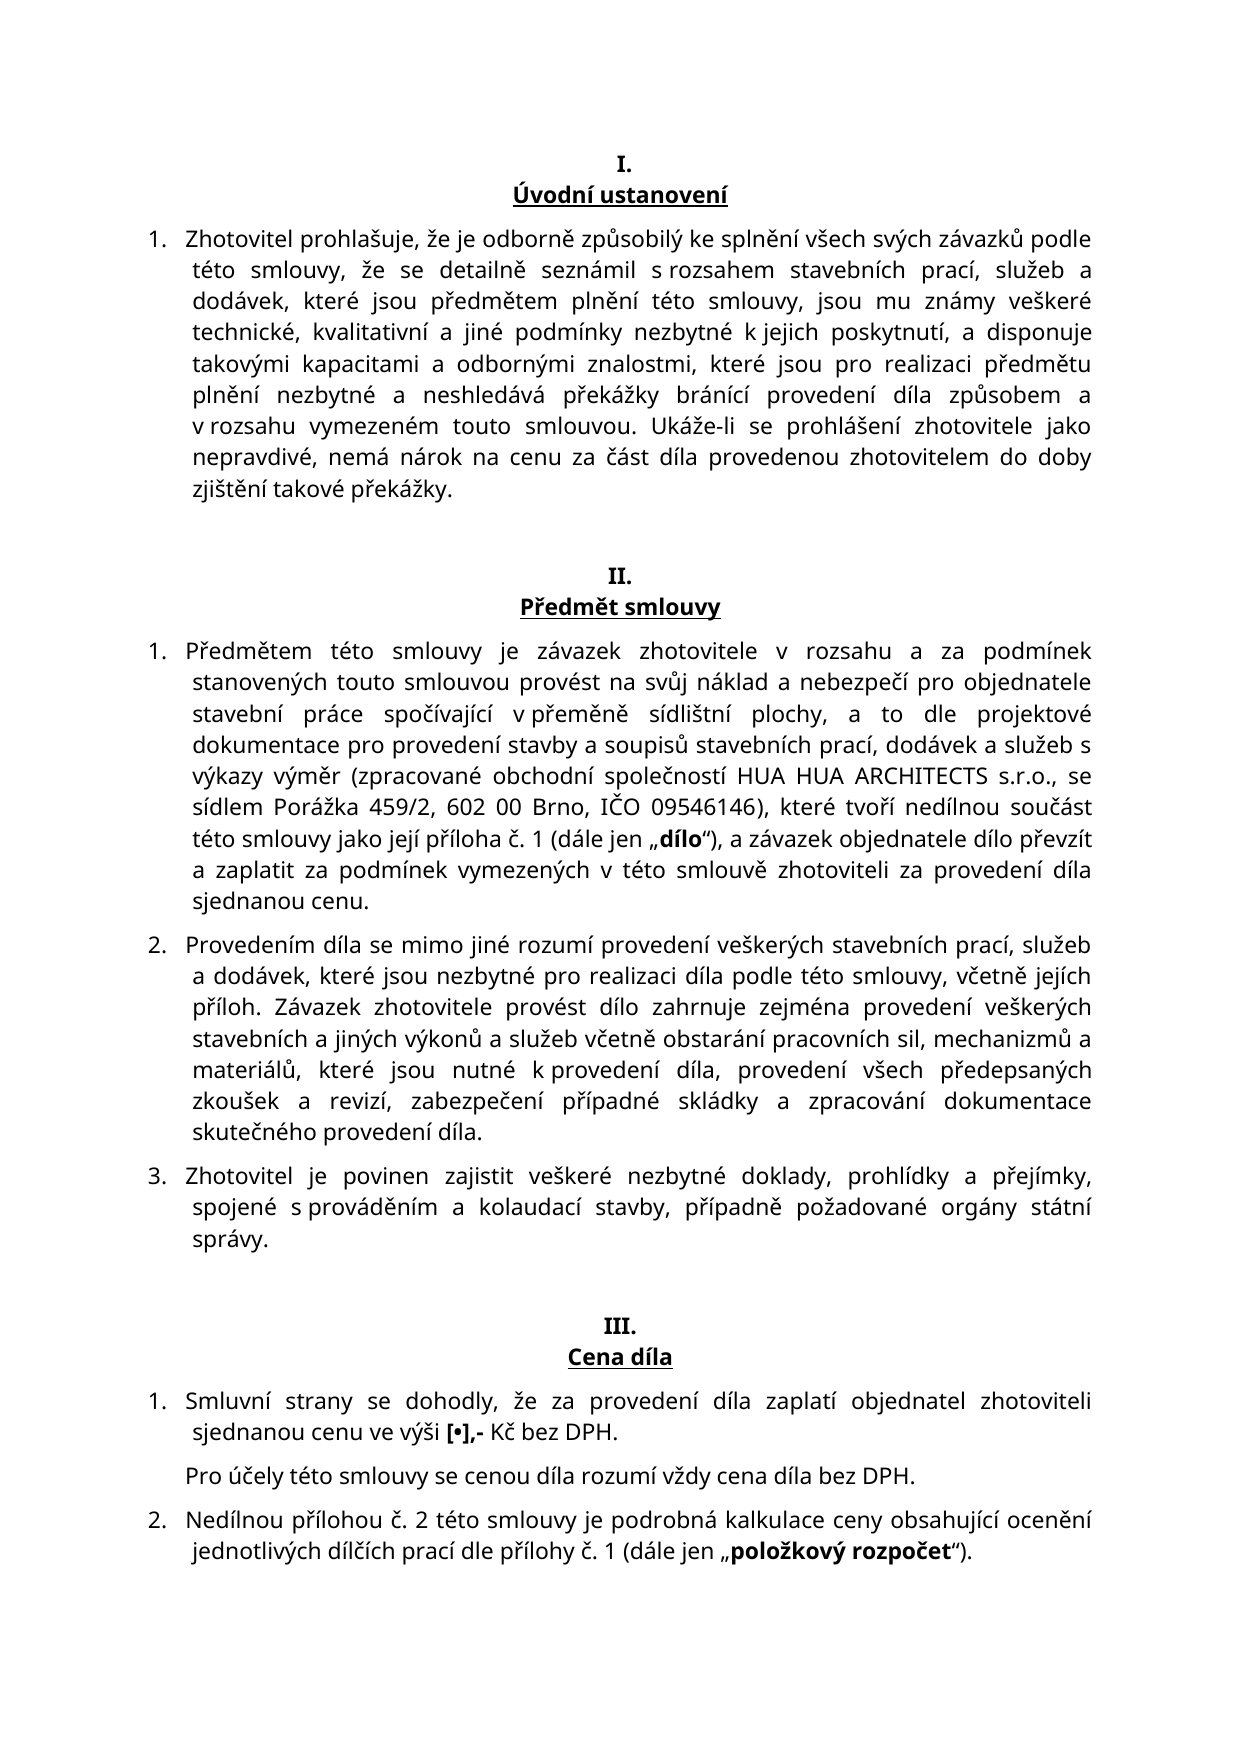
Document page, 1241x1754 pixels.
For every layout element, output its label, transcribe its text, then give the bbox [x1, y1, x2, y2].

text Úvodní ustanovení [148, 179, 1093, 210]
text I. [156, 148, 1093, 179]
text Předmět smlouvy [148, 591, 1093, 623]
list Zhotovitel je povinen zajistit veškeré nezbytné doklady, prohlídky a přejímky, spojené s prováděním a kolaudací stavby, případně požadované orgány státní správy. [148, 1160, 1093, 1254]
list Zhotovitel prohlašuje, že je odborně způsobilý ke splnění všech svých závazků podle této smlouvy, že se detailně seznámil s rozsahem stavebních prací, služeb a dodávek, které jsou předmětem plnění této smlouvy, jsou mu známy veškeré technické, kvalitativní a jiné podmínky nezbytné k jejich poskytnutí, a disponuje takovými kapacitami a odbornými znalostmi, které jsou pro realizaci předmětu plnění nezbytné a neshledává překážky bránící provedení díla způsobem a v rozsahu vymezeném touto smlouvou. Ukáže-li se prohlášení zhotovitele jako nepravdivé, nemá nárok na cenu za část díla provedenou zhotovitelem do doby zjištění takové překážky. [148, 223, 1093, 504]
list Smluvní strany se dohodly, že za provedení díla zaplatí objednatel zhotoviteli sjednanou cenu ve výši [•],- Kč bez DPH. [148, 1385, 1093, 1448]
list Předmětem této smlouvy je závazek zhotovitele v rozsahu a za podmínek stanovených touto smlouvou provést na svůj náklad a nebezpečí pro objednatele stavební práce spočívající v přeměně sídlištní plochy, a to dle projektové dokumentace pro provedení stavby a soupisů stavebních prací, dodávek a služeb s výkazy výměr (zpracované obchodní společností HUA HUA ARCHITECTS s.r.o., se sídlem Porážka 459/2, 602 00 Brno, IČO 09546146), které tvoří nedílnou součást této smlouvy jako její příloha č. 1 (dále jen „dílo“), a závazek objednatele dílo převzít a zaplatit za podmínek vymezených v této smlouvě zhotoviteli za provedení díla sjednanou cenu. [148, 635, 1093, 916]
text Pro účely této smlouvy se cenou díla rozumí vždy cena díla bez DPH. [185, 1460, 1093, 1491]
text III. [148, 1310, 1093, 1341]
list Nedílnou přílohou č. 2 této smlouvy je podrobná kalkulace ceny obsahující ocenění jednotlivých dílčích prací dle přílohy č. 1 (dále jen „položkový rozpočet“). [148, 1504, 1093, 1566]
list Provedením díla se mimo jiné rozumí provedení veškerých stavebních prací, služeb a dodávek, které jsou nezbytné pro realizaci díla podle této smlouvy, včetně jejích příloh. Závazek zhotovitele provést dílo zahrnuje zejména provedení veškerých stavebních a jiných výkonů a služeb včetně obstarání pracovních sil, mechanizmů a materiálů, které jsou nutné k provedení díla, provedení všech předepsaných zkoušek a revizí, zabezpečení případné skládky a zpracování dokumentace skutečného provedení díla. [148, 929, 1093, 1148]
text II. [148, 560, 1093, 591]
text Cena díla [148, 1341, 1093, 1373]
